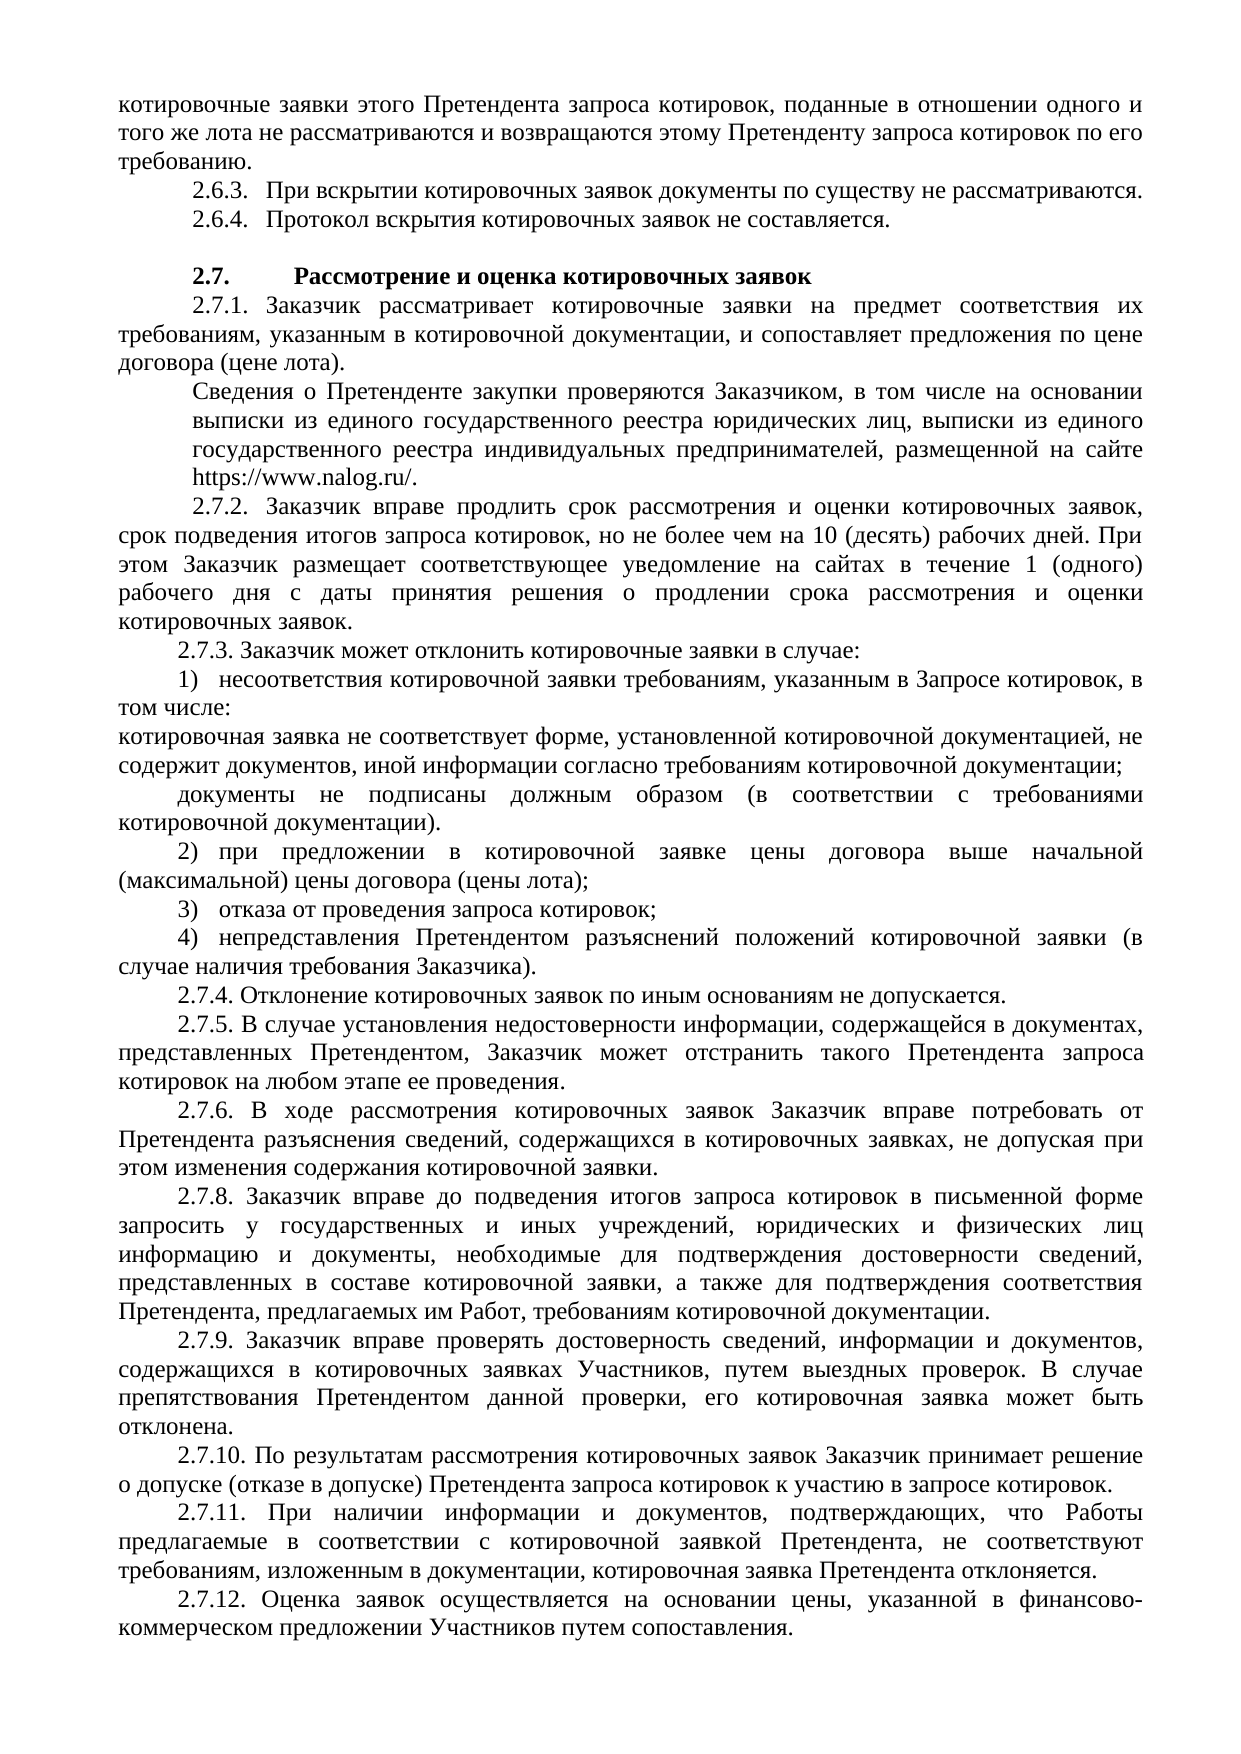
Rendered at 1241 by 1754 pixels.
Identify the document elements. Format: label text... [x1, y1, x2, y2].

list непредставления Претендентом разъяснений положений котировочной заявки (в случае наличия требования Заказчика). [118, 922, 1144, 980]
text 2.7.11. При наличии информации и документов, подтверждающих, что Работы предлагаемые в соответствии с котировочной заявкой Претендента, не соответствуют требованиям, изложенным в документации, котировочная заявка Претендента отклоняется. [118, 1497, 1144, 1584]
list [118, 89, 1144, 175]
text 2.7.4. Отклонение котировочных заявок по иным основаниям не допускается. [177, 980, 1144, 1009]
text 2.7.9. Заказчик вправе проверять достоверность сведений, информации и документов, содержащихся в котировочных заявках Участников, путем выездных проверок. В случае препятствования Претендентом данной проверки, его котировочная заявка может быть отклонена. [118, 1325, 1144, 1440]
subtitle Рассмотрение и оценка котировочных заявок [192, 261, 1144, 290]
list Заказчик рассматривает котировочные заявки на предмет соответствия их требованиям, указанным в котировочной документации, и сопоставляет предложения по цене договора (цене лота). [118, 290, 1144, 376]
list отказа от проведения запроса котировок; [118, 894, 1144, 922]
list Заказчик вправе продлить срок рассмотрения и оценки котировочных заявок, срок подведения итогов запроса котировок, но не более чем на 10 (десять) рабочих дней. При этом Заказчик размещает соответствующее уведомление на сайтах в течение 1 (одного) рабочего дня с даты принятия решения о продлении срока рассмотрения и оценки котировочных заявок. [118, 491, 1144, 635]
list Сведения о Претенденте закупки проверяются Заказчиком, в том числе на основании выписки из единого государственного реестра юридических лиц, выписки из единого государственного реестра индивидуальных предпринимателей, размещенной на сайте https://www.nalog.ru/. [192, 376, 1144, 491]
text 2.7.10. По результатам рассмотрения котировочных заявок Заказчик принимает решение о допуске (отказе в допуске) Претендента запроса котировок к участию в запросе котировок. [118, 1440, 1144, 1497]
text документы не подписаны должным образом (в соответствии с требованиями котировочной документации). [118, 779, 1144, 836]
text 2.7.3. Заказчик может отклонить котировочные заявки в случае: [177, 635, 1144, 664]
text 2.7.8. Заказчик вправе до подведения итогов запроса котировок в письменной форме запросить у государственных и иных учреждений, юридических и физических лиц информацию и документы, необходимые для подтверждения достоверности сведений, представленных в составе котировочной заявки, а также для подтверждения соответствия Претендента, предлагаемых им Работ, требованиям котировочной документации. [118, 1181, 1144, 1325]
text 2.7.6. В ходе рассмотрения котировочных заявок Заказчик вправе потребовать от Претендента разъяснения сведений, содержащихся в котировочных заявках, не допуская при этом изменения содержания котировочной заявки. [118, 1095, 1144, 1181]
list При вскрытии котировочных заявок документы по существу не рассматриваются. [118, 175, 1144, 204]
text котировочная заявка не соответствует форме, установленной котировочной документацией, не содержит документов, иной информации согласно требованиям котировочной документации; [118, 721, 1144, 779]
list несоответствия котировочной заявки требованиям, указанным в Запросе котировок, в том числе: [118, 664, 1144, 721]
list Протокол вскрытия котировочных заявок не составляется. [118, 204, 1144, 232]
text 2.7.5. В случае установления недостоверности информации, содержащейся в документах, представленных Претендентом, Заказчик может отстранить такого Претендента запроса котировок на любом этапе ее проведения. [118, 1009, 1144, 1095]
list при предложении в котировочной заявке цены договора выше начальной (максимальной) цены договора (цены лота); [118, 836, 1144, 894]
text 2.7.12. Оценка заявок осуществляется на основании цены, указанной в финансово-коммерческом предложении Участников путем сопоставления. [118, 1584, 1144, 1641]
